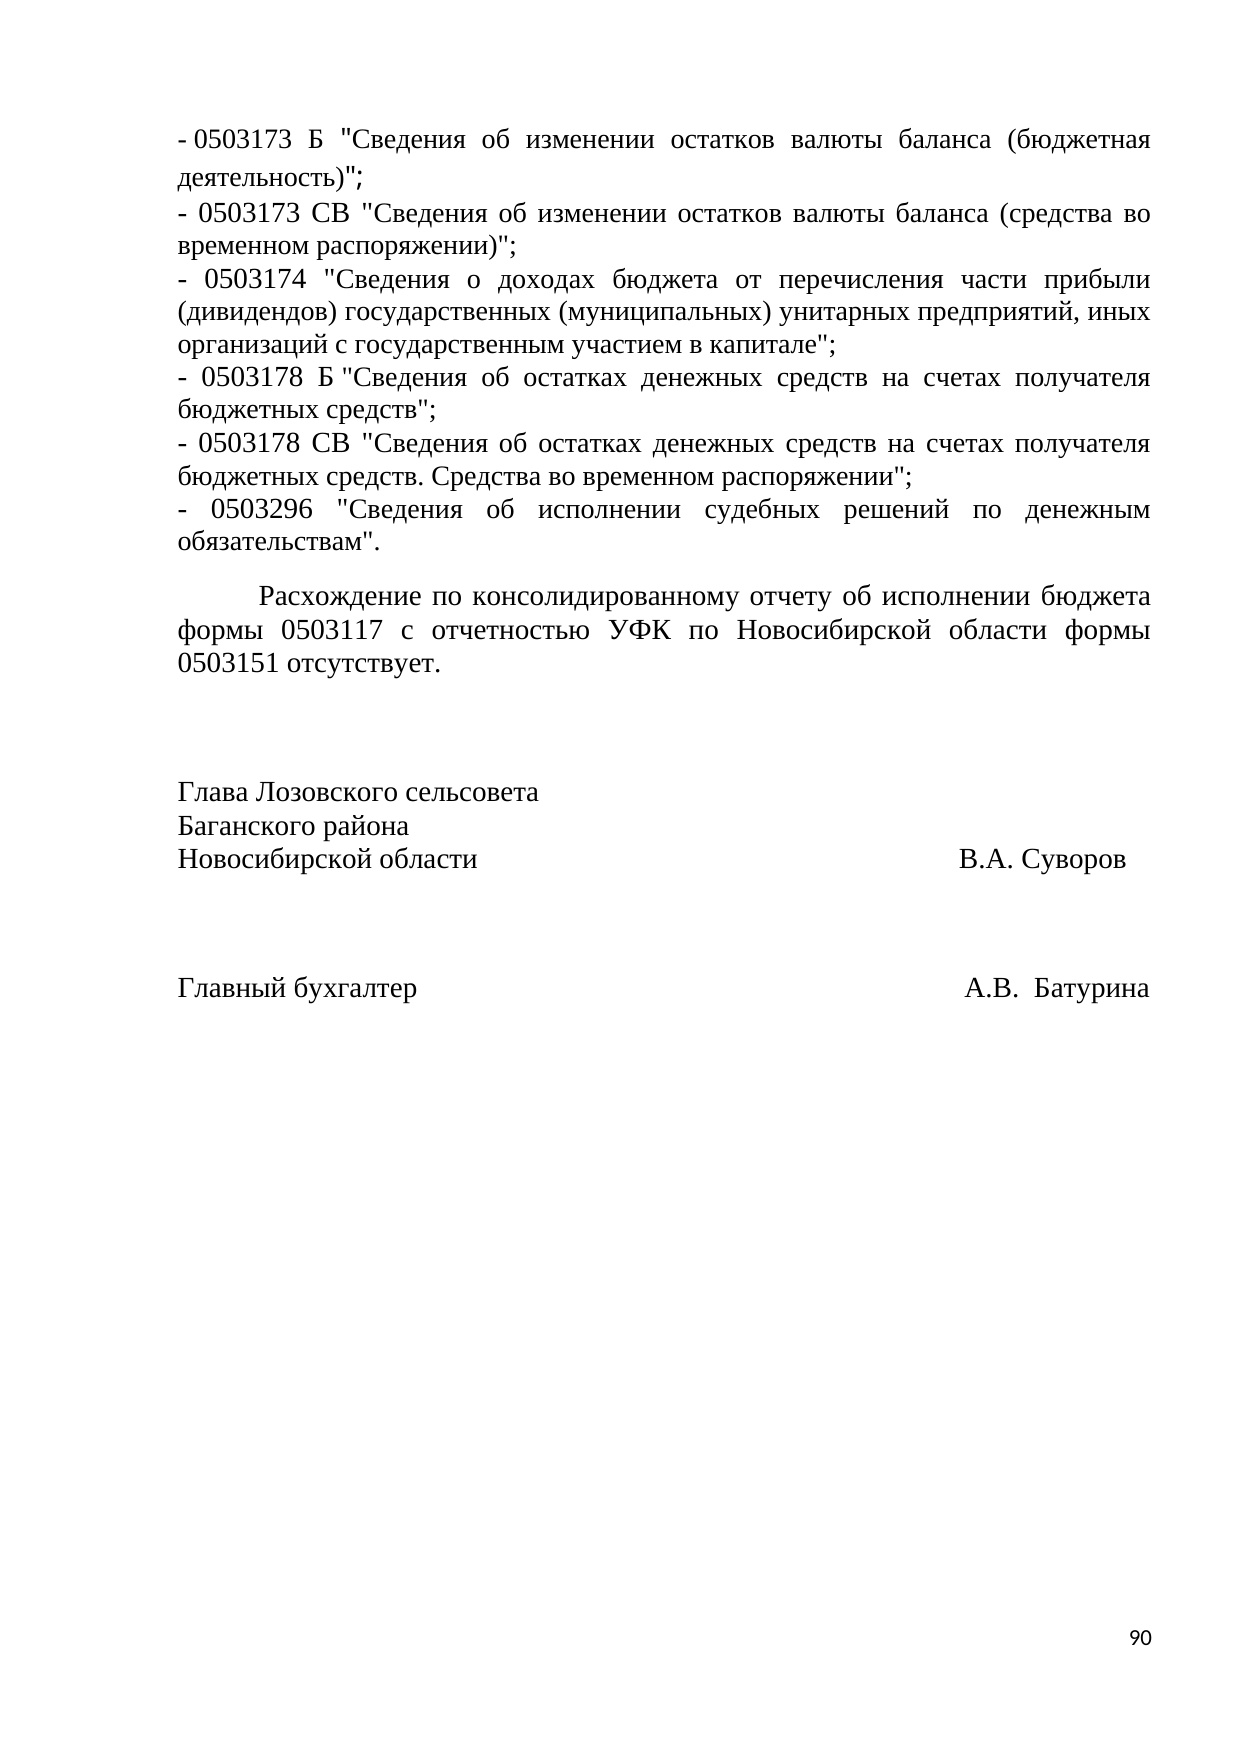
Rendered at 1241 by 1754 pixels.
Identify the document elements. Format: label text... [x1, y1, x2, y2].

text - 0503178 Б "Сведения об остатках денежных средств на счетах получателя бюджетных средств"; [177, 359, 1152, 425]
text Расхождение по консолидированному отчету об исполнении бюджета формы 0503117 с отчетностью УФК по Новосибирской области формы 0503151 отсутствует. [177, 578, 1152, 679]
text Главный бухгалтер А.В. Батурина [177, 970, 1152, 1003]
text - 0503178 СВ "Сведения об остатках денежных средств на счетах получателя бюджетных средств. Средства во временном распоряжении"; [177, 425, 1152, 491]
text Баганского района [177, 808, 1152, 841]
text - 0503173 СВ "Сведения об изменении остатков валюты баланса (средства во временном распоряжении)"; [177, 195, 1152, 261]
text - 0503296 "Сведения об исполнении судебных решений по денежным обязательствам". [177, 491, 1152, 557]
text Глава Лозовского сельсовета [177, 774, 1152, 808]
text Новосибирской области В.А. Суворов [177, 841, 1152, 875]
text - 0503173 Б "Сведения об изменении остатков валюты баланса (бюджетная деятельность)"; [177, 118, 1152, 195]
text - 0503174 "Сведения о доходах бюджета от перечисления части прибыли (дивидендов) государственных (муниципальных) унитарных предприятий, иных организаций с государственным участием в капитале"; [177, 261, 1152, 359]
